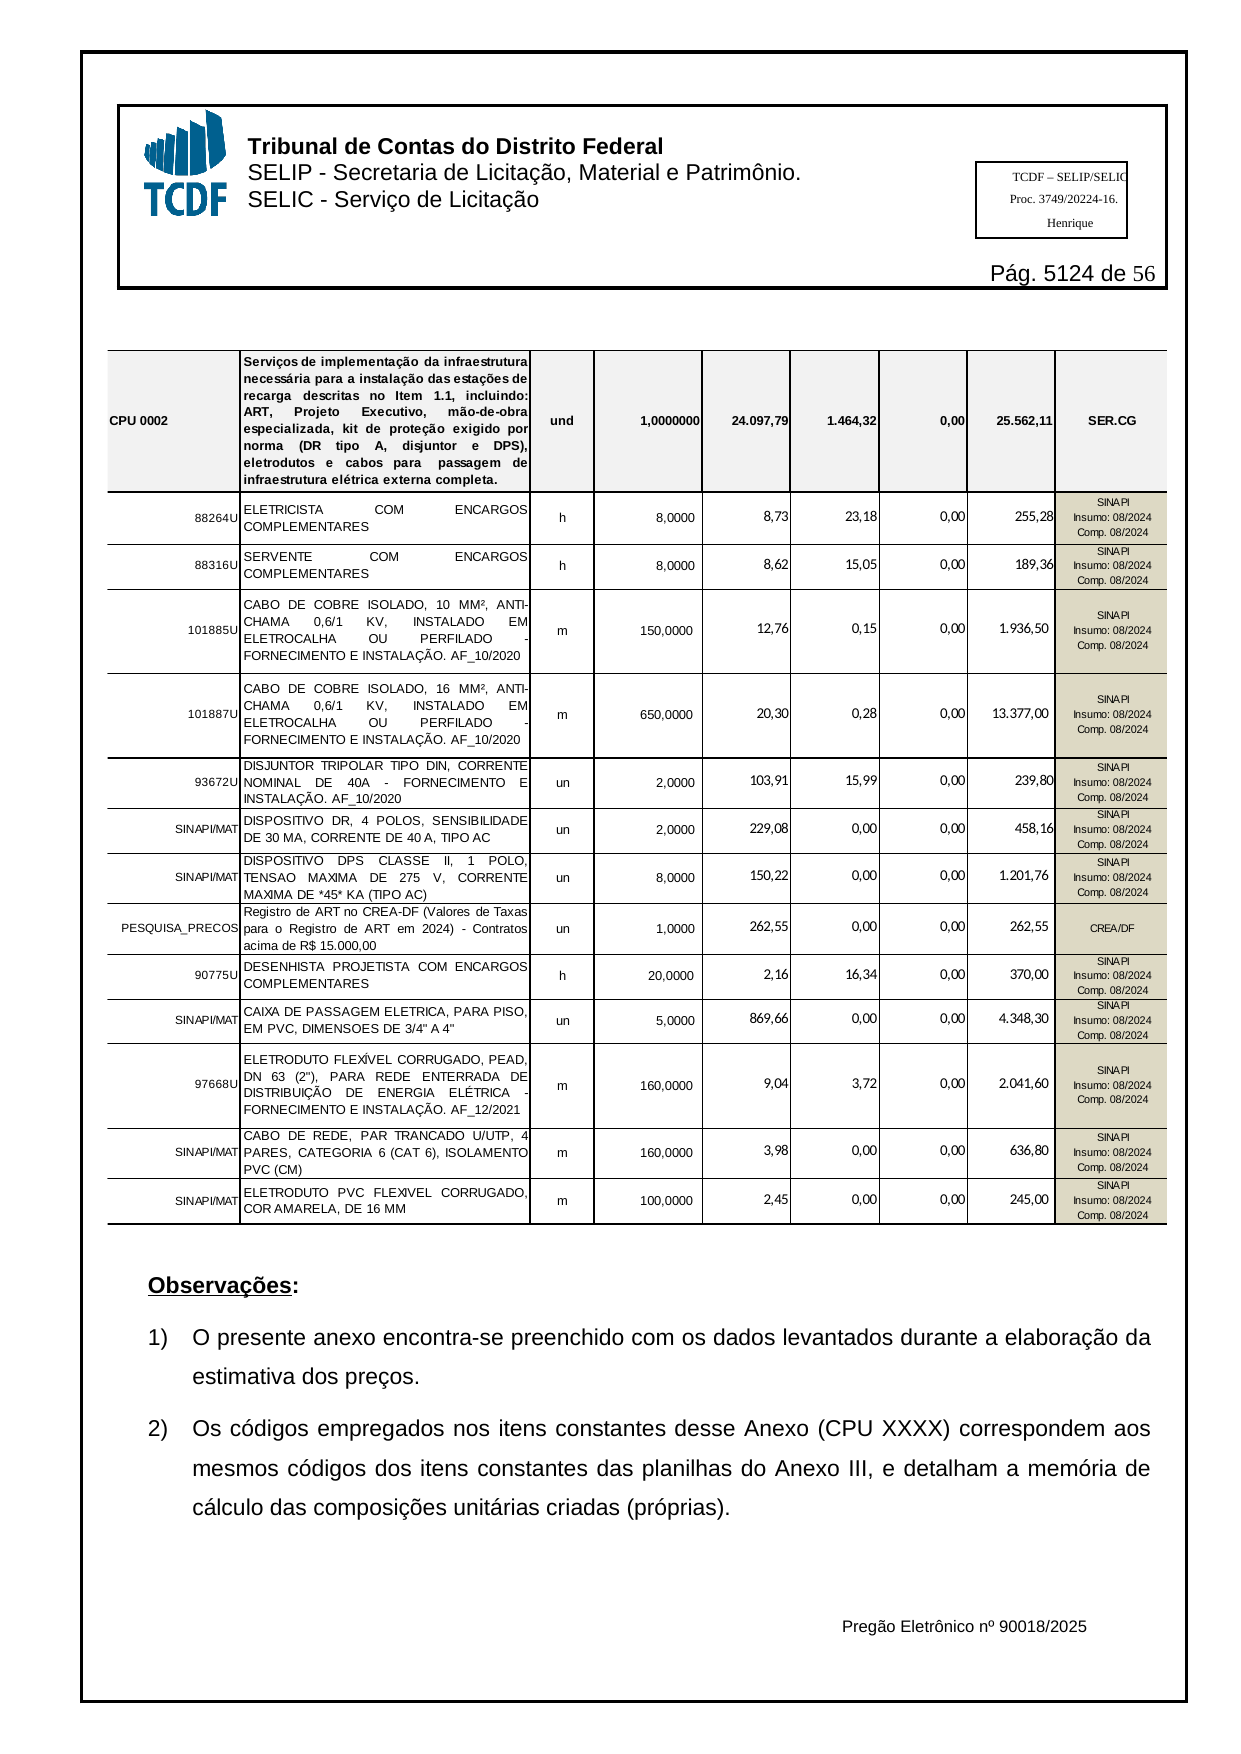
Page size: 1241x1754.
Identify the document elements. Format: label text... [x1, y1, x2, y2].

text Observações: [148, 1272, 1152, 1298]
list Os códigos empregados nos itens constantes desse Anexo (CPU XXXX) correspondem aos mesmos códigos dos itens constantes das planilhas do Anexo III, e detalham a memória de cálculo das composições unitárias criadas (próprias). [148, 1415, 1152, 1521]
picture [129, 107, 241, 218]
list O presente anexo encontra-se preenchido com os dados levantados durante a elaboração da estimativa dos preços. [148, 1324, 1152, 1390]
